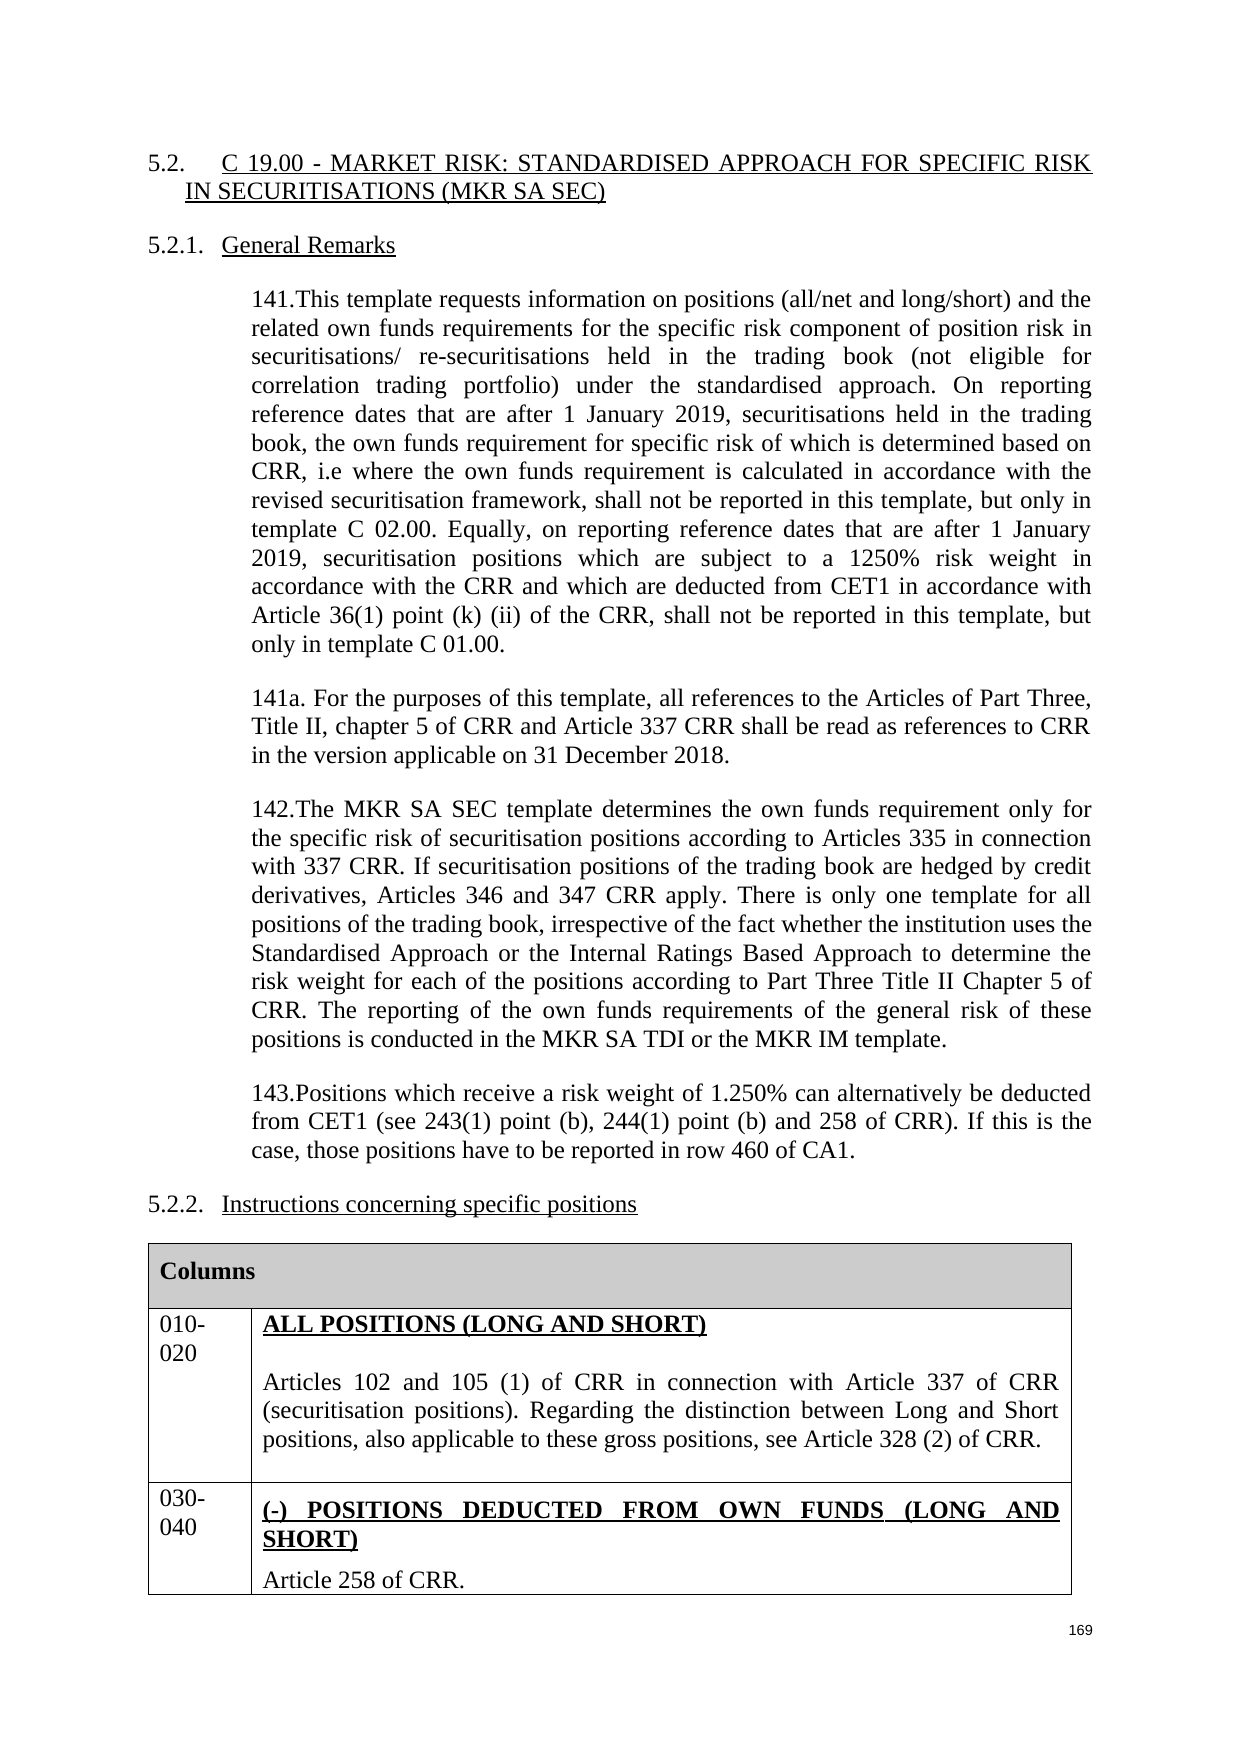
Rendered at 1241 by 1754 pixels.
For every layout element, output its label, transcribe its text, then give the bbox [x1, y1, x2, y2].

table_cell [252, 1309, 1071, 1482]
list 141. This template requests information on positions (all/net and long/short) and the related own funds requirements for the specific risk component of position risk in securitisations/ re-securitisations held in the trading book (not eligible for correlation trading portfolio) under the standardised approach. On reporting reference dates that are after 1 January 2019, securitisations held in the trading book, the own funds requirement for specific risk of which is determined based on CRR, i.e where the own funds requirement is calculated in accordance with the revised securitisation framework, shall not be reported in this template, but only in template C 02.00. Equally, on reporting reference dates that are after 1 January 2019, securitisation positions which are subject to a 1250% risk weight in accordance with the CRR and which are deducted from CET1 in accordance with Article 36(1) point (k) (ii) of the CRR, shall not be reported in this template, but only in template C 01.00. [251, 284, 1093, 658]
list 143. Positions which receive a risk weight of 1.250% can alternatively be deducted from CET1 (see 243(1) point (b), 244(1) point (b) and 258 of CRR). If this is the case, those positions have to be reported in row 460 of CA1. [251, 1078, 1093, 1164]
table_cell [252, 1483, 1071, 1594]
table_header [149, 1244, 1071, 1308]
list 5.2.1. General Remarks [148, 230, 1093, 259]
list 141a. For the purposes of this template, all references to the Articles of Part Three, Title II, chapter 5 of CRR and Article 337 CRR shall be read as references to CRR in the version applicable on 31 December 2018. [251, 683, 1093, 769]
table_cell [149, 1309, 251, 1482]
list 5.2.2. Instructions concerning specific positions [148, 1189, 1093, 1218]
list 5.2. C 19.00 - MARKET RISK: STANDARDISED APPROACH FOR SPECIFIC RISK IN SECURITISATIONS (MKR SA SEC) [148, 148, 1093, 205]
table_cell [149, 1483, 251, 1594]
list 142. The MKR SA SEC template determines the own funds requirement only for the specific risk of securitisation positions according to Articles 335 in connection with 337 CRR. If securitisation positions of the trading book are hedged by credit derivatives, Articles 346 and 347 CRR apply. There is only one template for all positions of the trading book, irrespective of the fact whether the institution uses the Standardised Approach or the Internal Ratings Based Approach to determine the risk weight for each of the positions according to Part Three Title II Chapter 5 of CRR. The reporting of the own funds requirements of the general risk of these positions is conducted in the MKR SA TDI or the MKR IM template. [251, 794, 1093, 1053]
